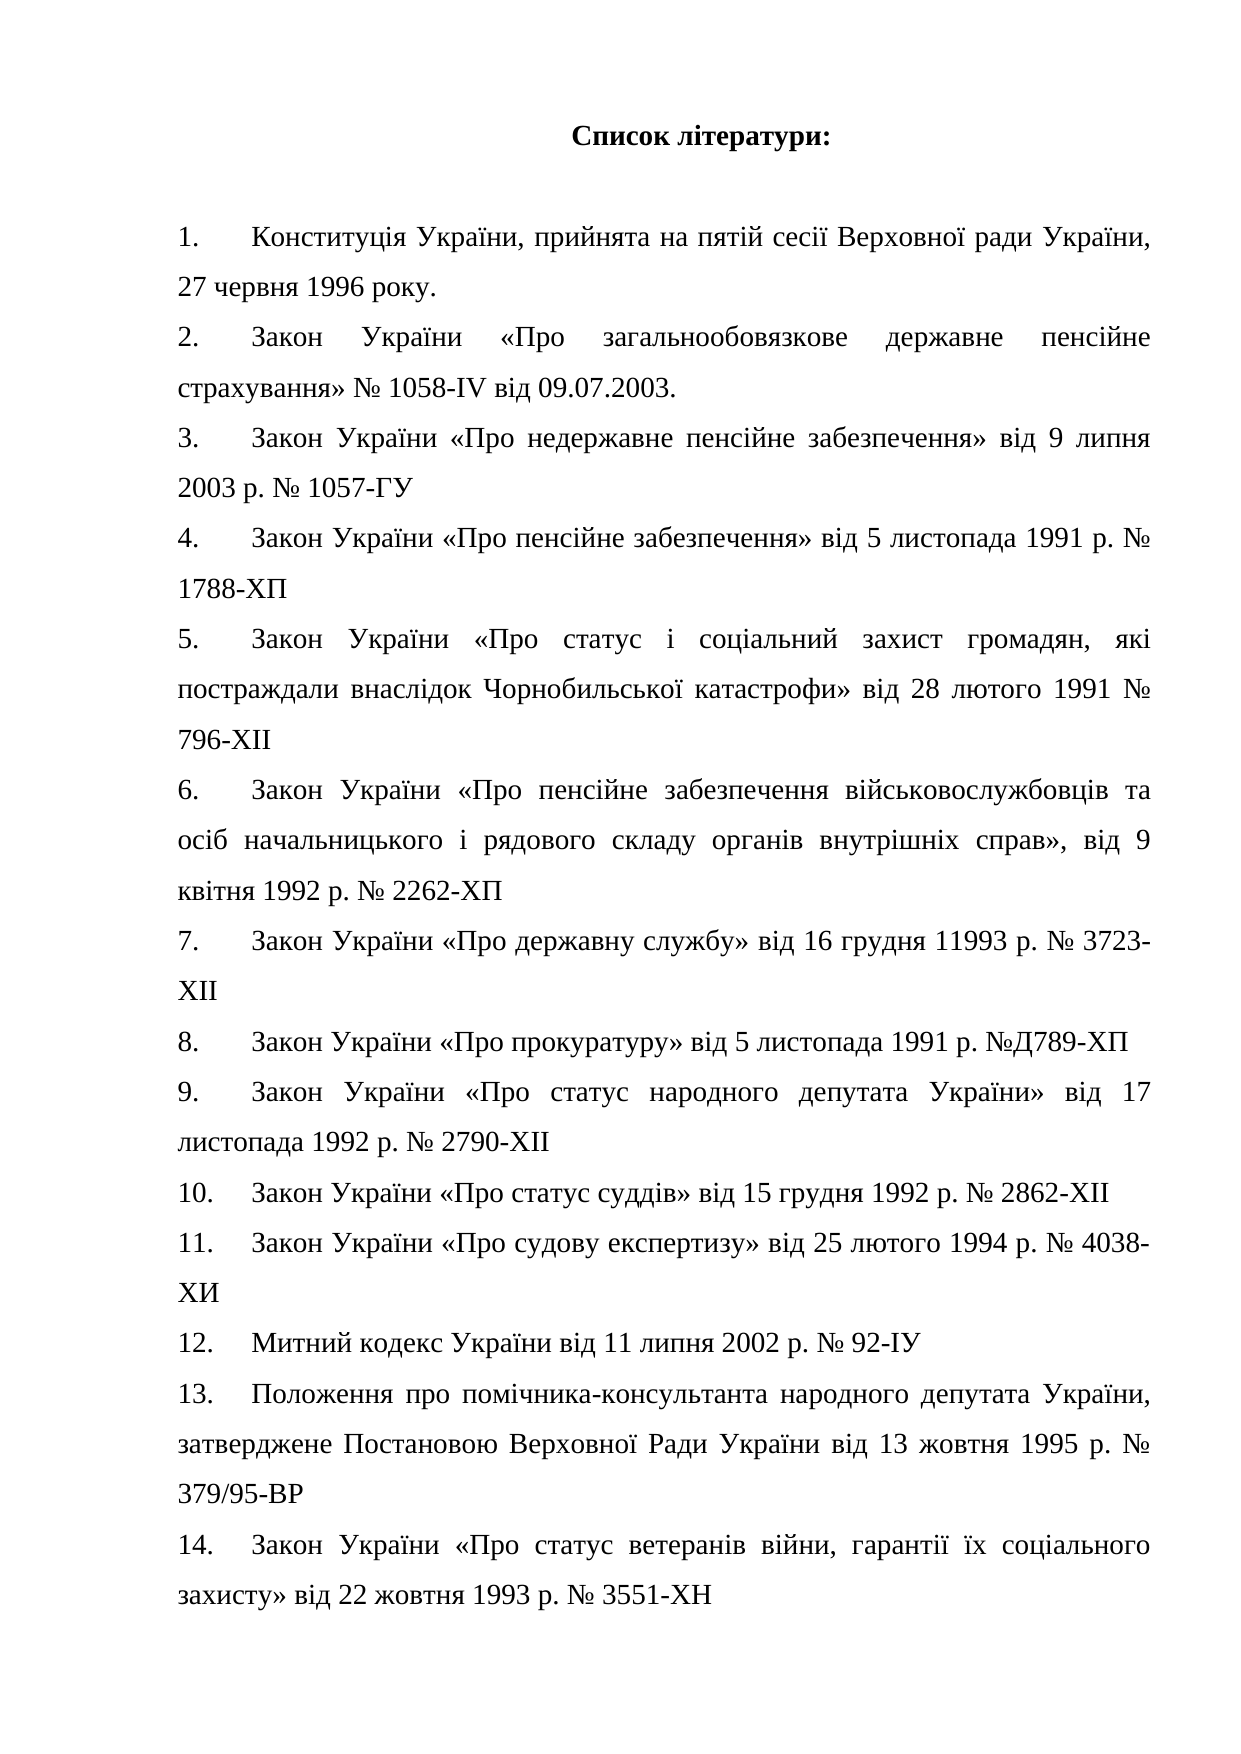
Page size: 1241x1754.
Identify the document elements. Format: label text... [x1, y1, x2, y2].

list Закон України «Про загальнообовязкове державне пенсійне страхування» № 1058-IV від 09.07.2003. [177, 319, 1152, 403]
list Закон України «Про прокуратуру» від 5 листопада 1991 р. №Д789-ХП [177, 1024, 1152, 1057]
list Конституція України, прийнята на пятій сесії Верховної ради України, 27 червня 1996 року. [177, 219, 1152, 303]
list Закон України «Про статус ветеранів війни, гарантії їх соціального захисту» від 22 жовтня 1993 р. № 3551-ХН [177, 1527, 1152, 1611]
list Закон України «Про пенсійне забезпечення військовослужбовців та осіб начальницького і рядового складу органів внутрішніх справ», від 9 квітня 1992 р. № 2262-ХП [177, 772, 1152, 906]
list Положення про помічника-консультанта народного депутата України, затверджене Постановою Верховної Ради України від 13 жовтня 1995 р. № 379/95-ВР [177, 1376, 1152, 1510]
list Митний кодекс України від 11 липня 2002 р. № 92-ІУ [177, 1326, 1152, 1359]
list Закон України «Про державну службу» від 16 грудня 11993 р. № 3723-ХІІ [177, 923, 1152, 1007]
list Закон України «Про статус суддів» від 15 грудня 1992 р. № 2862-ХІІ [177, 1175, 1152, 1208]
list Закон України «Про статус і соціальний захист громадян, які постраждали внаслідок Чорнобильської катастрофи» від 28 лютого 1991 № 796-ХІІ [177, 621, 1152, 755]
list Закон України «Про статус народного депутата України» від 17 листопада 1992 р. № 2790-ХІІ [177, 1074, 1152, 1158]
list Закон України «Про пенсійне забезпечення» від 5 листопада 1991 р. № 1788-ХП [177, 521, 1152, 604]
list Закон України «Про судову експертизу» від 25 лютого 1994 р. № 4038-ХИ [177, 1225, 1152, 1309]
list Закон України «Про недержавне пенсійне забезпечення» від 9 липня 2003 р. № 1057-ГУ [177, 420, 1152, 504]
text Список літератури: [177, 118, 1152, 152]
